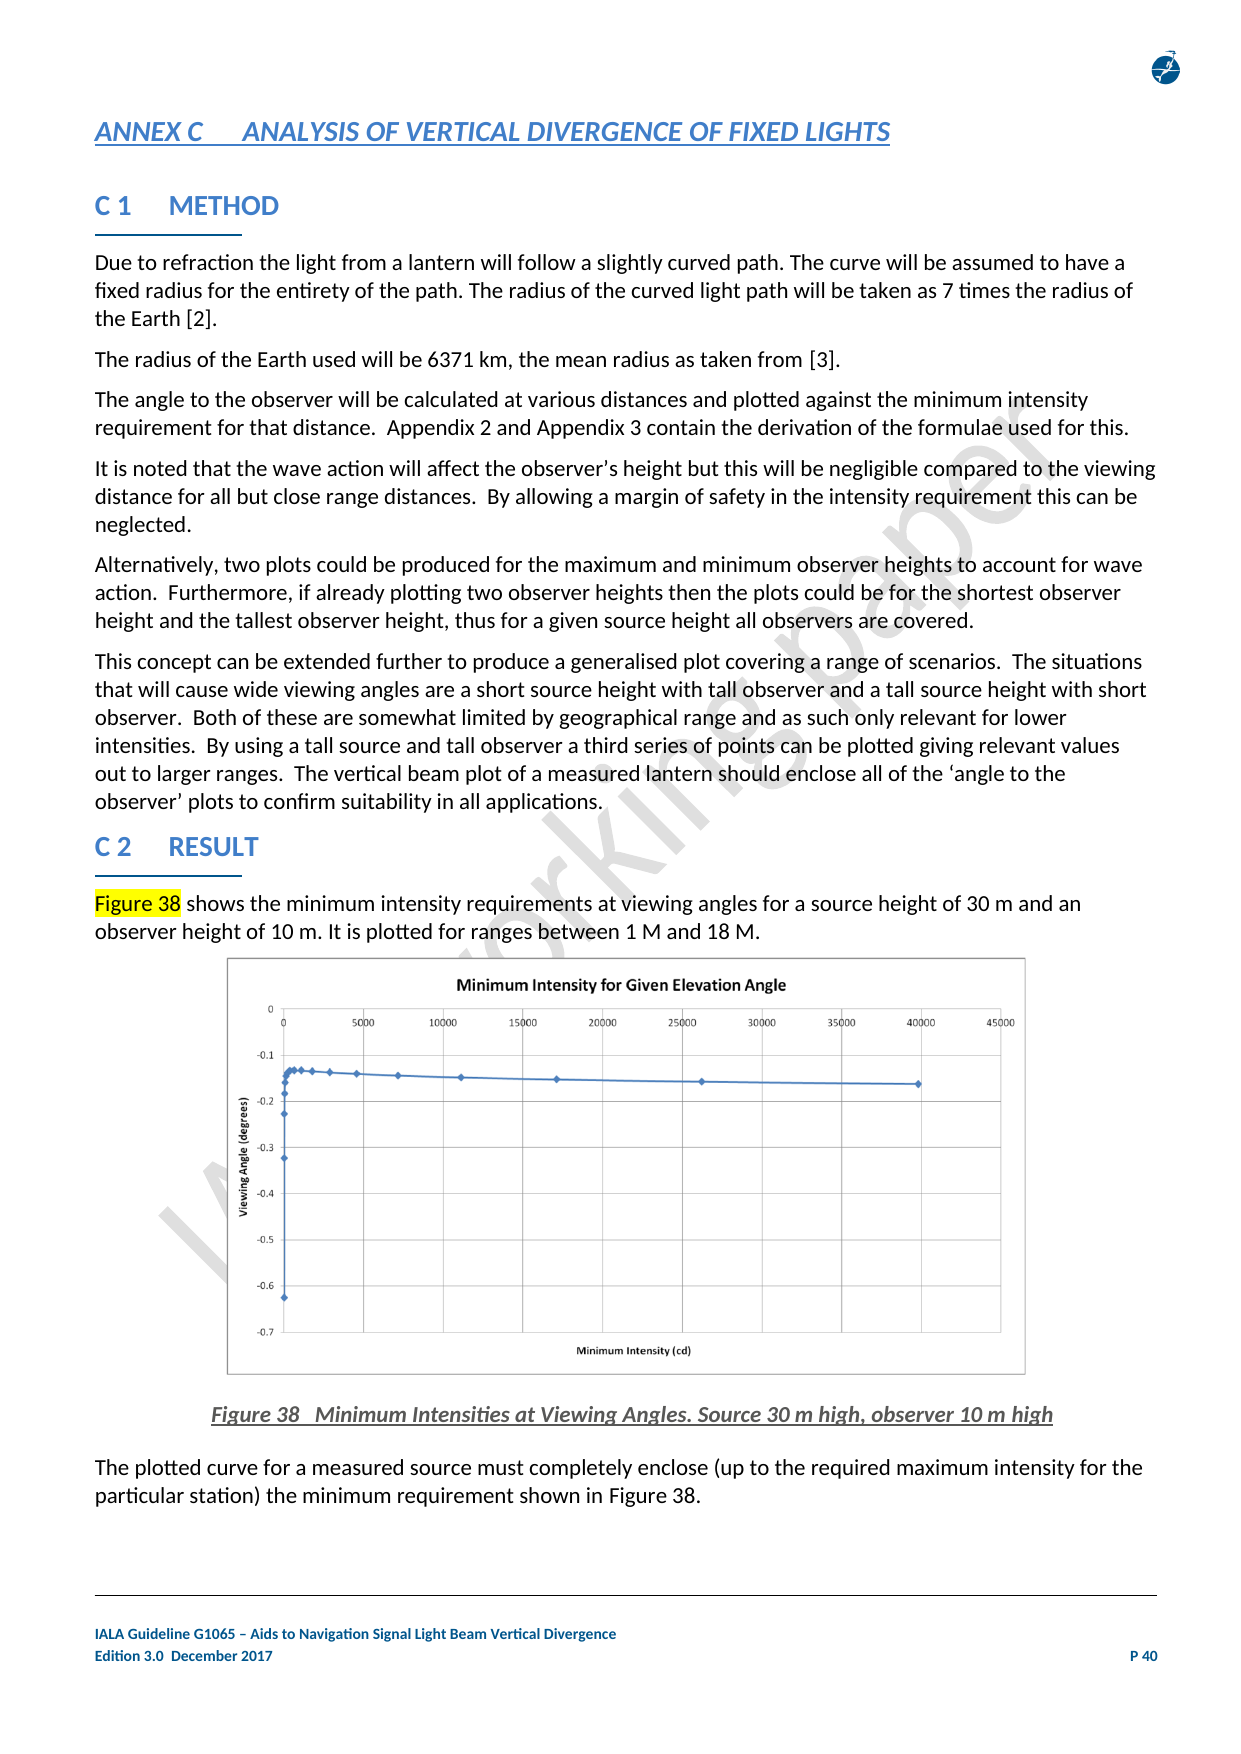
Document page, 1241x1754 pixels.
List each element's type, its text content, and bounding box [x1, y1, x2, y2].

picture [226, 957, 1026, 1375]
text This concept can be extended further to produce a generalised plot covering a range of scenarios. The situations that will cause wide viewing angles are a short source height with tall observer and a tall source height with short observer. Both of these are somewhat limited by geographical range and as such only relevant for lower intensities. By using a tall source and tall observer a third series of points can be plotted giving relevant values out to larger ranges. The vertical beam plot of a measured lantern should enclose all of the ‘angle to the observer’ plots to confirm suitability in all applications. [94, 647, 1157, 815]
picture [1120, 0, 1239, 119]
text Due to refraction the light from a lantern will follow a slightly curved path. The curve will be assumed to have a fixed radius for the entirety of the path. The radius of the curved light path will be taken as 7 times the radius of the Earth [2]. [94, 248, 1157, 332]
text The angle to the observer will be calculated at various distances and plotted against the minimum intensity requirement for that distance. Appendix 2 and Appendix 3 contain the derivation of the formulae used for this. [94, 385, 1157, 441]
text Figure 38 shows the minimum intensity requirements at viewing angles for a source height of 30 m and an observer height of 10 m. It is plotted for ranges between 1 M and 18 M. [94, 889, 1157, 945]
text ANALYSIS OF VERTICAL DIVERGENCE OF FIXED LIGHTS [94, 113, 1157, 149]
text It is noted that the wave action will affect the observer’s height but this will be negligible compared to the viewing distance for all but close range distances. By allowing a margin of safety in the intensity requirement this can be neglected. [94, 454, 1157, 538]
text The plotted curve for a measured source must completely enclose (up to the required maximum intensity for the particular station) the minimum requirement shown in Figure 38. [94, 1453, 1157, 1509]
text RESULT [94, 828, 1157, 863]
text Minimum Intensities at Viewing Angles. Source 30 m high, observer 10 m high [109, 1400, 1157, 1428]
text METHOD [94, 187, 1157, 222]
text Alternatively, two plots could be produced for the maximum and minimum observer heights to account for wave action. Furthermore, if already plotting two observer heights then the plots could be for the shortest observer height and the tallest observer height, thus for a given source height all observers are covered. [94, 551, 1157, 634]
text The radius of the Earth used will be 6371 km, the mean radius as taken from [3]. [94, 345, 1157, 373]
